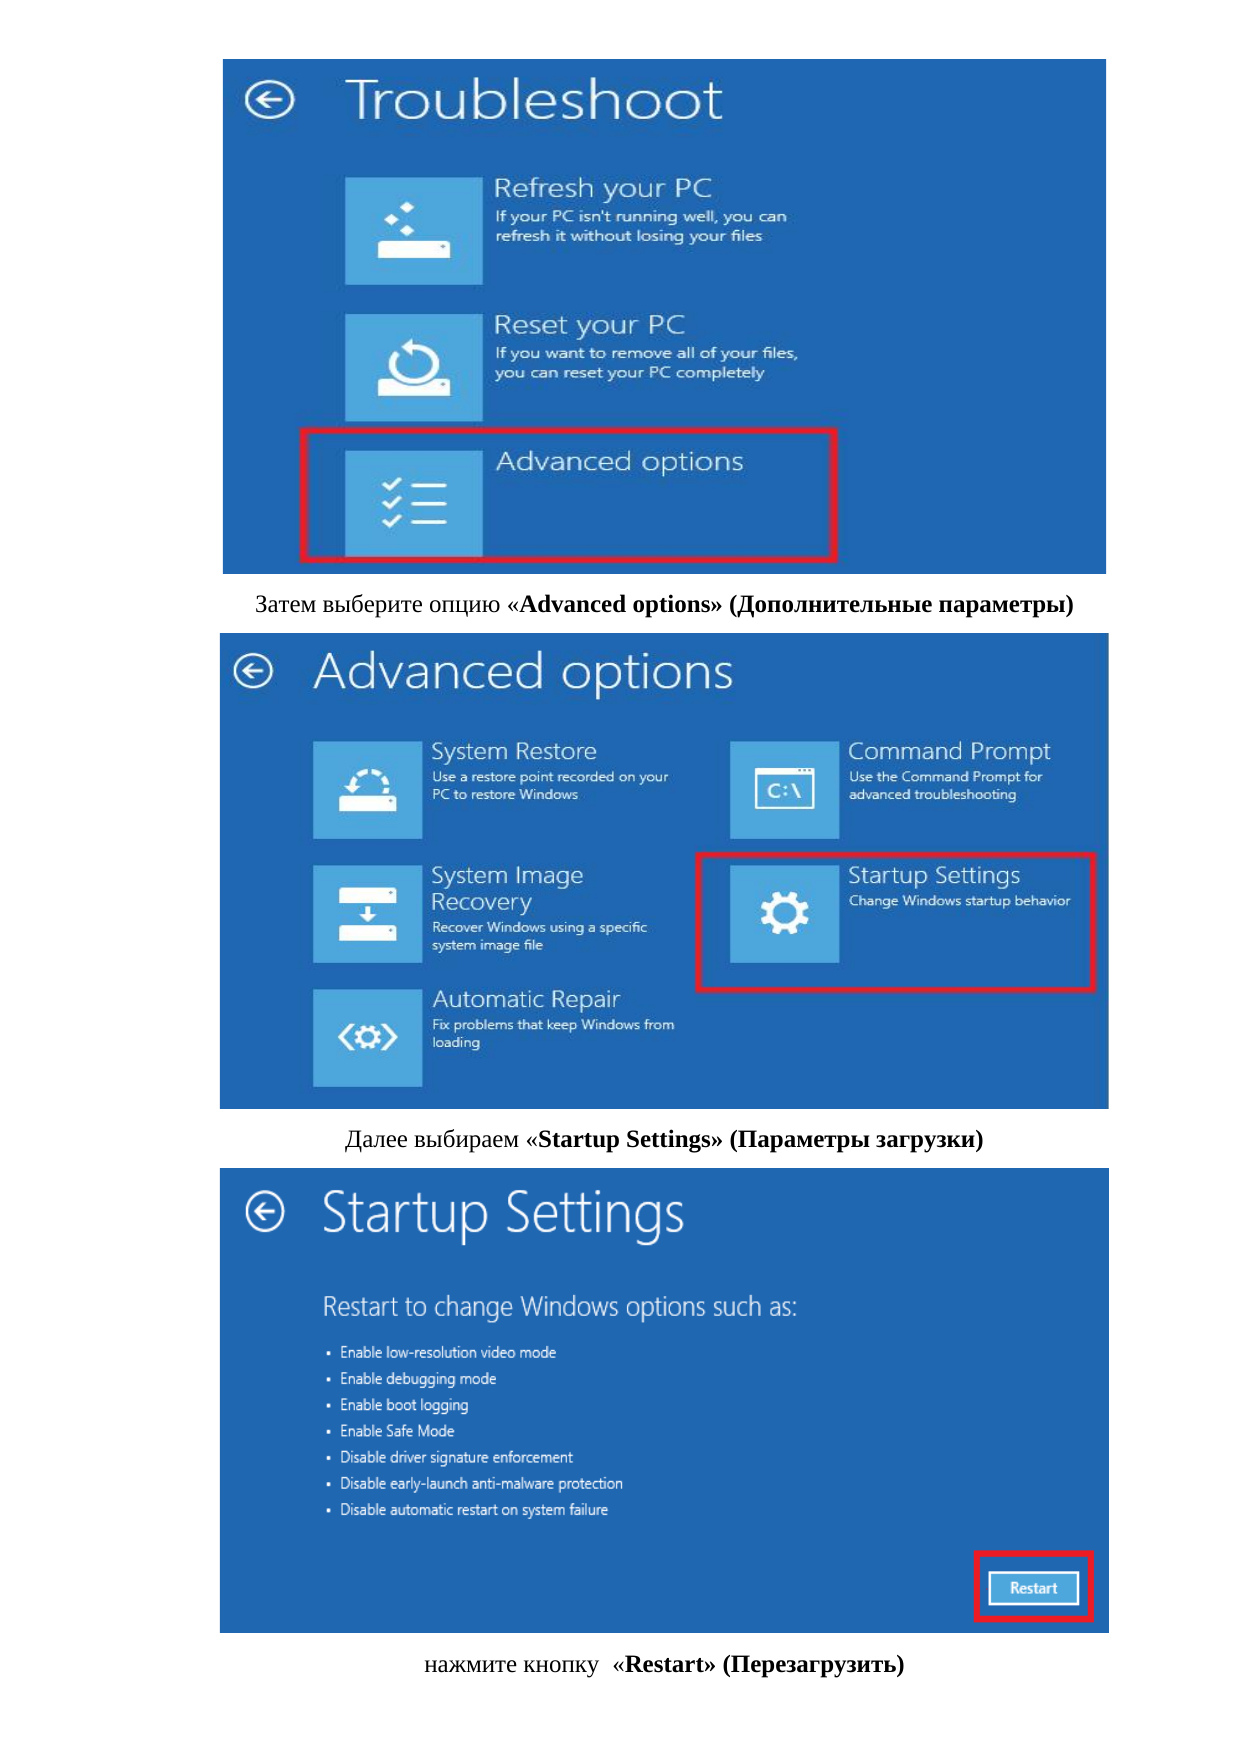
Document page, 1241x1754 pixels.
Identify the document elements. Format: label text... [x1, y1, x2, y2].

text Далее выбираем «Startup Settings» (Параметры загрузки) [177, 1124, 1152, 1153]
picture [222, 59, 1107, 574]
text нажмите кнопку «Restart» (Перезагрузить) [177, 1649, 1152, 1677]
picture [219, 633, 1109, 1109]
picture [219, 1168, 1109, 1633]
text Затем выберите опцию «Advanced options» (Дополнительные параметры) [177, 589, 1152, 618]
